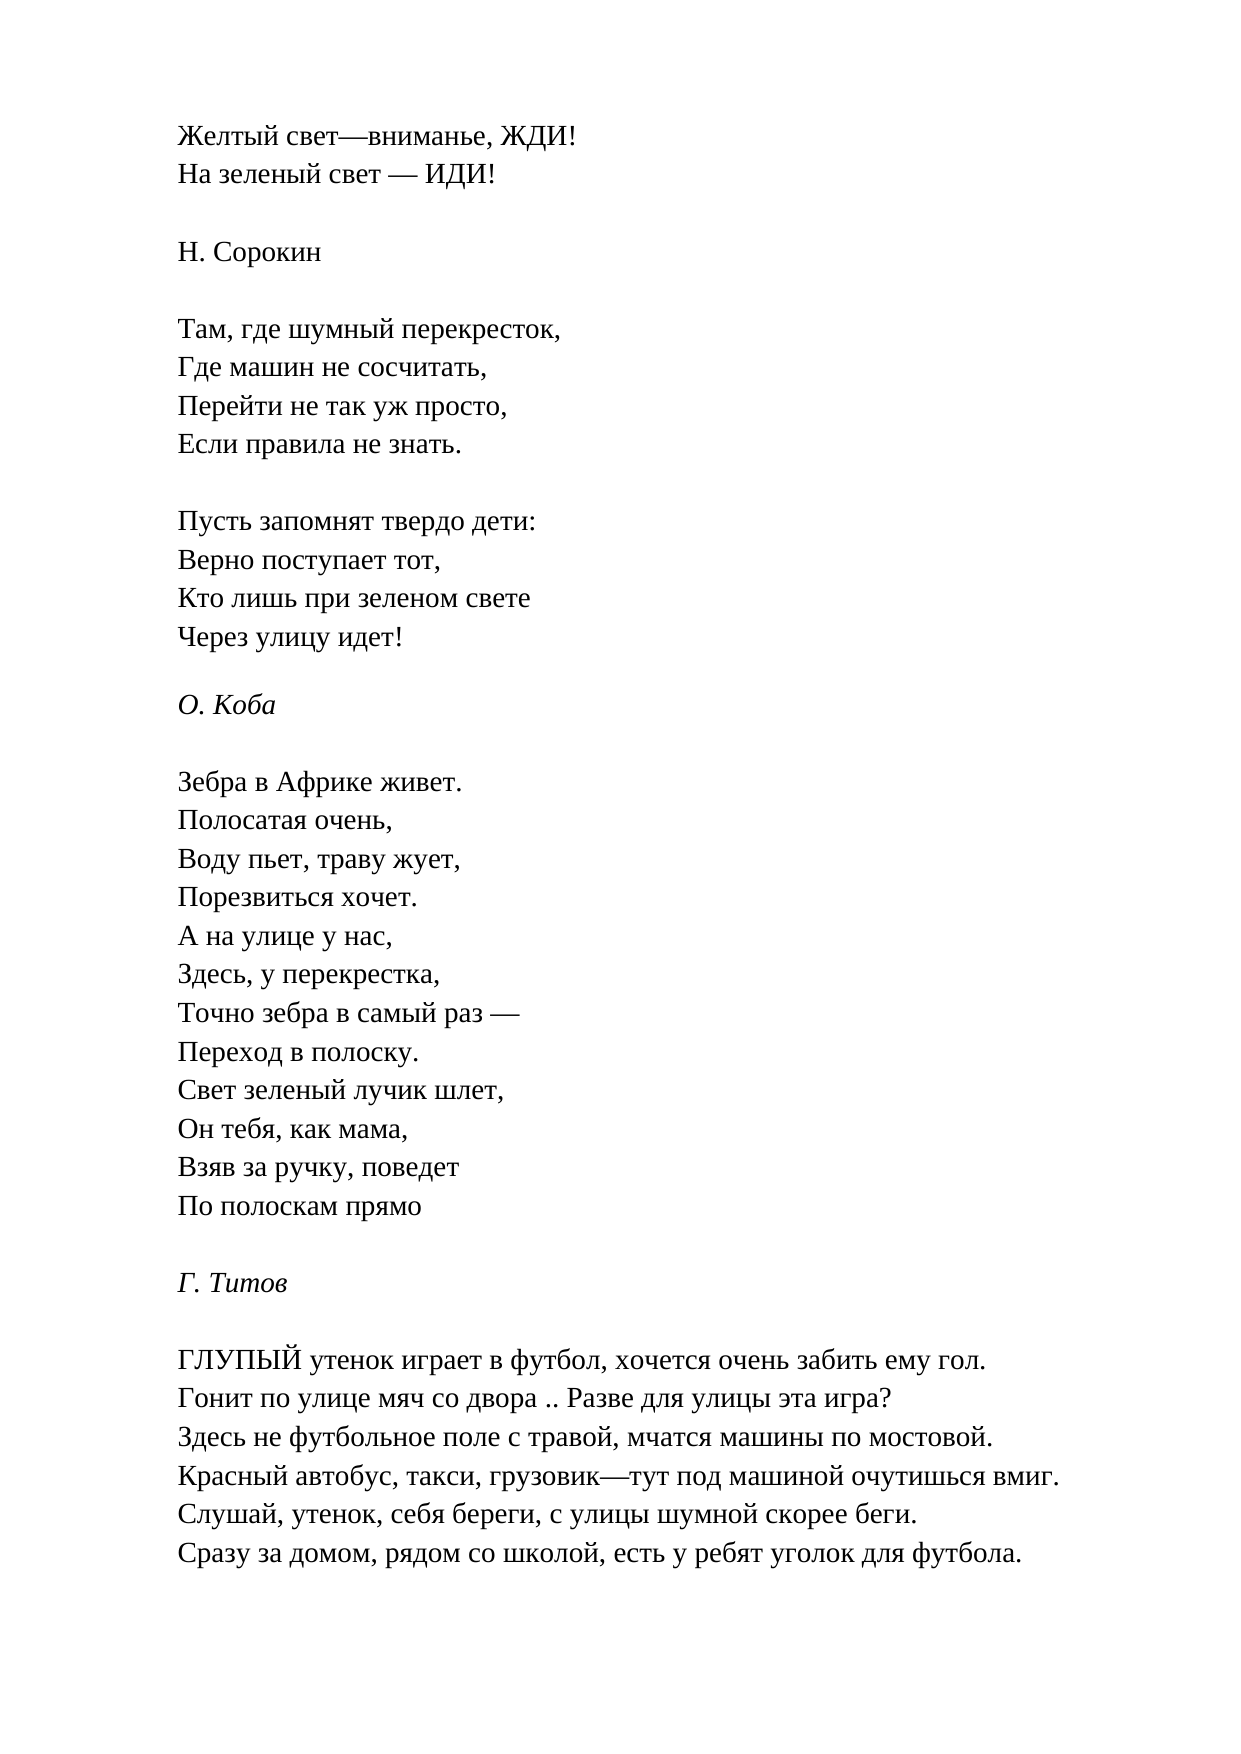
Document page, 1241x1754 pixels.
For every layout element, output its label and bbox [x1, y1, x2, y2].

text [177, 118, 1152, 653]
text [177, 687, 1152, 1568]
